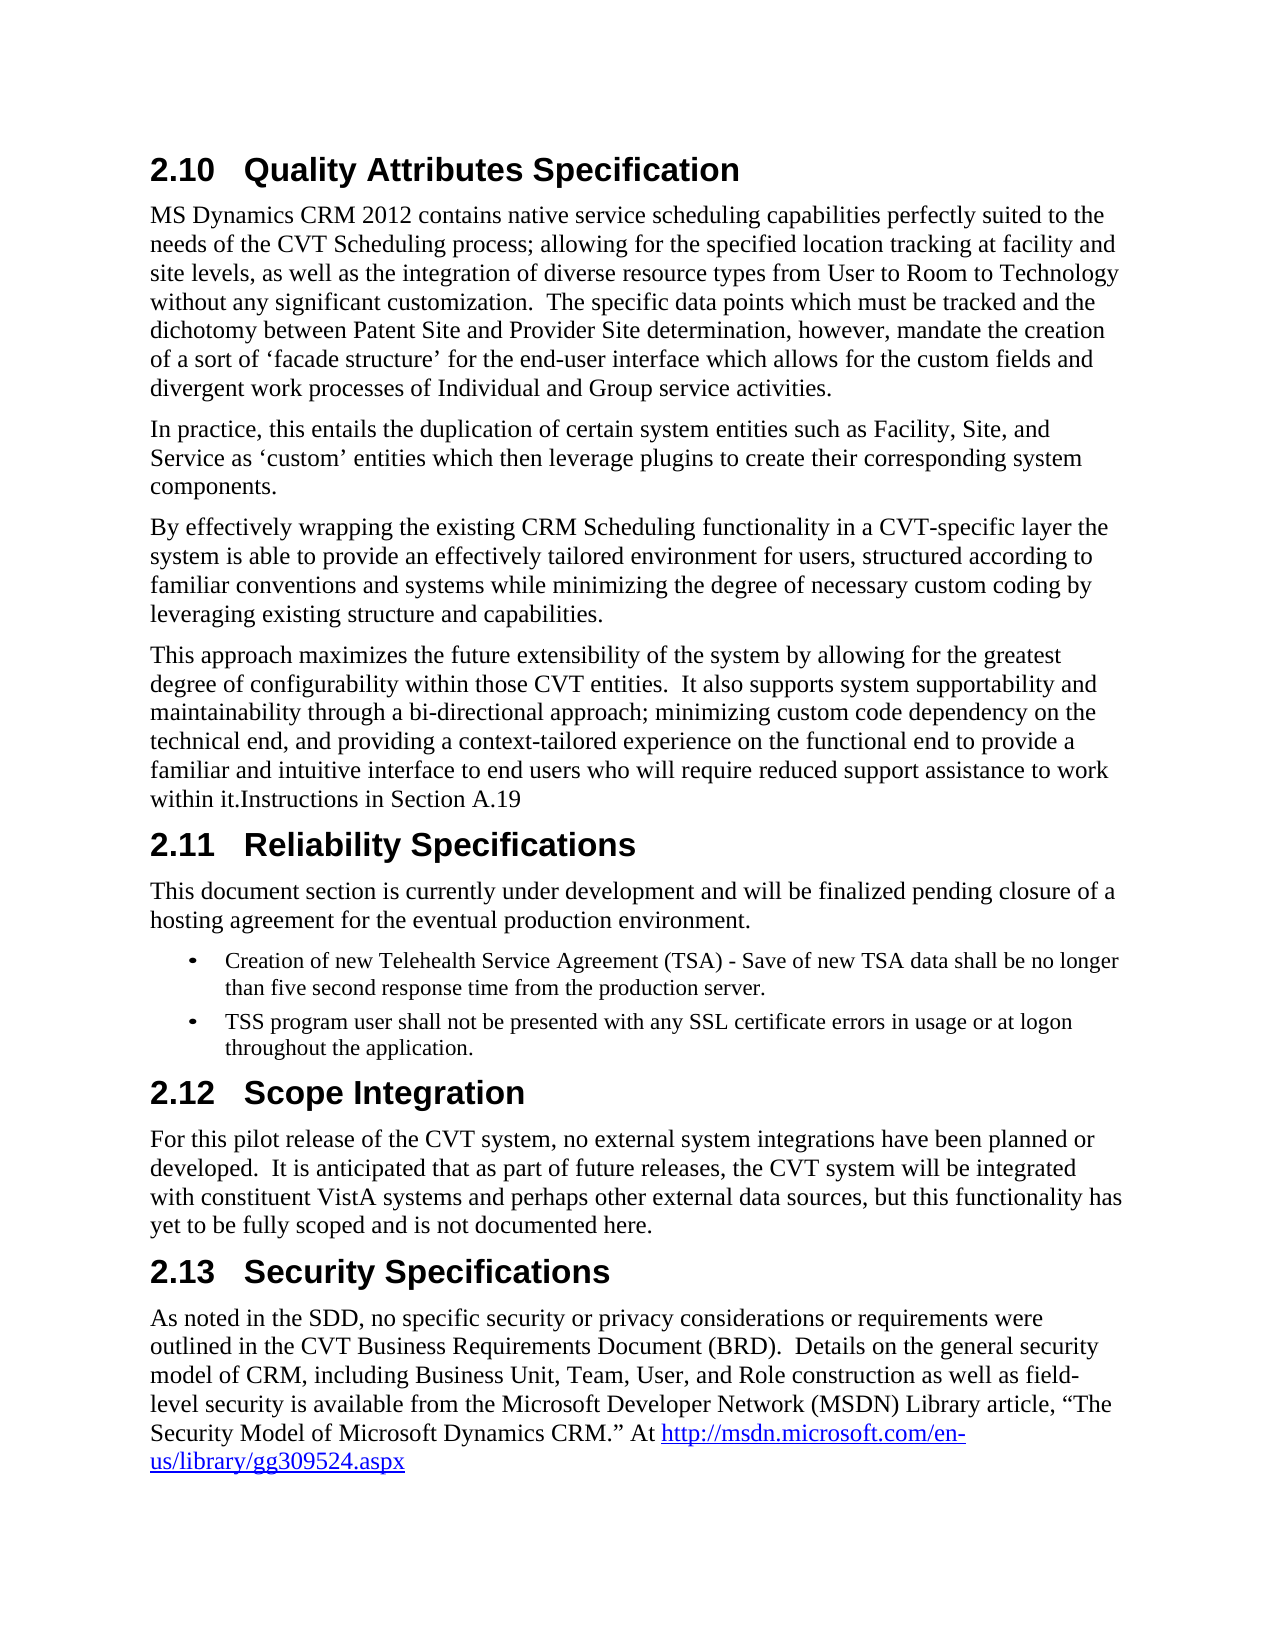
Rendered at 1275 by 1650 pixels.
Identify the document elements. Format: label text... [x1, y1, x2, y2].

text 2.12 Scope Integration [150, 1073, 1137, 1112]
text 2.13 Security Specifications [150, 1252, 1137, 1290]
text MS Dynamics CRM 2012 contains native service scheduling capabilities perfectly suited to the needs of the CVT Scheduling process; allowing for the specified location tracking at facility and site levels, as well as the integration of diverse resource types from User to Room to Technology without any significant customization. The specific data points which must be tracked and the dichotomy between Patent Site and Provider Site determination, however, mandate the creation of a sort of ‘facade structure’ for the end-user interface which allows for the custom fields and divergent work processes of Individual and Group service activities. [150, 201, 1125, 402]
text • Creation of new Telehealth Service Agreement (TSA) - Save of new TSA data shall be no longer than five second response time from the production server. [187, 948, 1122, 1000]
text By effectively wrapping the existing CRM Scheduling functionality in a CVT-specific layer the system is able to provide an effectively tailored environment for users, structured according to familiar conventions and systems while minimizing the degree of necessary custom coding by leveraging existing structure and capabilities. [150, 512, 1115, 627]
text In practice, this entails the duplication of certain system entities such as Facility, Site, and Service as ‘custom’ entities which then leverage plugins to create their corresponding system components. [150, 414, 1088, 500]
text 2.11 Reliability Specifications [150, 825, 1137, 863]
text As noted in the SDD, no specific security or privacy considerations or requirements were outlined in the CVT Business Requirements Document (BRD). Details on the general security model of CRM, including Business Unit, Team, User, and Role construction as well as field- level security is available from the Microsoft Developer Network (MSDN) Library article, “The Security Model of Microsoft Dynamics CRM.” At http://msdn.microsoft.com/en- us/library/gg309524.aspx [150, 1303, 1118, 1475]
text For this pilot release of the CVT system, no external system integrations have been planned or developed. It is anticipated that as part of future releases, the CVT system will be integrated [150, 1124, 1101, 1182]
text 2.10 Quality Attributes Specification [150, 150, 1137, 188]
text • TSS program user shall not be presented with any SSL certificate errors in usage or at logon throughout the application. [187, 1008, 1076, 1061]
text This approach maximizes the future extensibility of the system by allowing for the greatest degree of configurability within those CVT entities. It also supports system supportability and maintainability through a bi-directional approach; minimizing custom code dependency on the technical end, and providing a context-tailored experience on the functional end to provide a familiar and intuitive interface to end users who will require reduced support assistance to work within it.Instructions in Section A.19 [150, 640, 1114, 812]
text This document section is currently under development and will be finalized pending closure of a hosting agreement for the eventual production environment. [150, 876, 1121, 933]
text with constituent VistA systems and perhaps other external data sources, but this functionality has yet to be fully scoped and is not documented here. [150, 1182, 1128, 1239]
